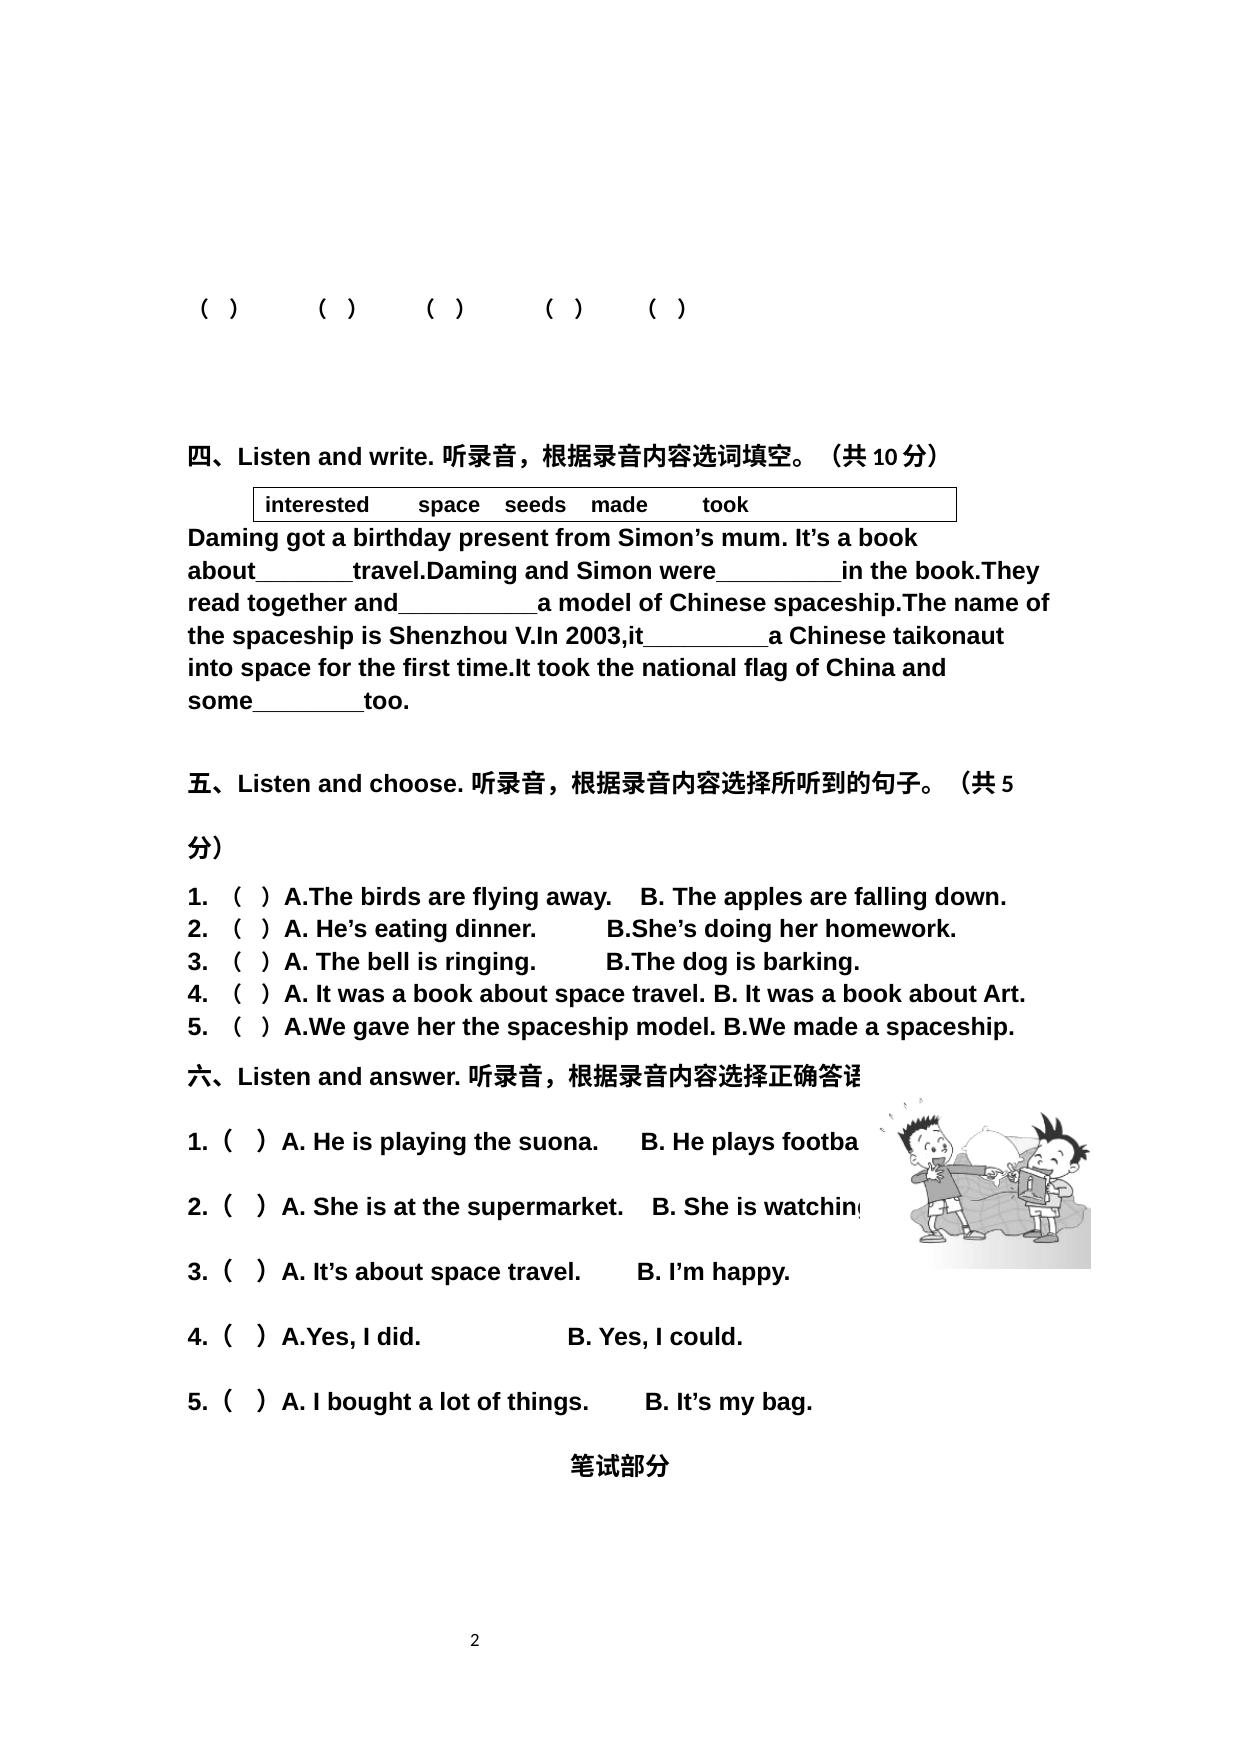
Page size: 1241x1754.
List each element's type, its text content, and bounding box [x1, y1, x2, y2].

list （ ）A. It was a book about space travel. B. It was a book about Art. [187, 977, 1053, 1009]
list （ ）A.We gave her the spaceship model. B.We made a spaceship. [187, 1009, 1053, 1042]
text 1.（ ）A. He is playing the suona. B. He plays football. [187, 1107, 859, 1172]
text 3.（ ）A. It’s about space travel. B. I’m happy. [187, 1237, 1053, 1302]
text 六、Listen and answer. 听录音，根据录音内容选择正确答语。（共5分） [187, 1042, 1053, 1107]
text Daming got a birthday present from Simon’s mum. It’s a book about_______travel.Daming and Simon were_________in the book.They read together and__________a model of Chinese spaceship.The name of the spaceship is Shenzhou V.In 2003,it_________a Chinese taikonaut into space for the first time.It took the national flag of China and some________too. [187, 522, 1053, 717]
text 4.（ ）A.Yes, I did. B. Yes, I could. [187, 1302, 1053, 1367]
list （ ）A.The birds are flying away. B. The apples are falling down. [187, 879, 1053, 912]
text （ ） （ ） （ ） （ ） （ ） [187, 292, 1053, 324]
text 五、Listen and choose. 听录音，根据录音内容选择所听到的句子。（共5分） [187, 749, 1053, 879]
text 四、Listen and write. 听录音，根据录音内容选词填空。（共10分） [187, 422, 1053, 487]
table_header interested space seeds made took [254, 488, 956, 521]
list （ ）A. The bell is ringing. B.The dog is barking. [187, 944, 1053, 977]
text 2.（ ）A. She is at the supermarket. B. She is watching TV. [187, 1172, 859, 1237]
text 5.（ ）A. I bought a lot of things. B. It’s my bag. [187, 1367, 1053, 1432]
text 笔试部分 [187, 1432, 1053, 1497]
list （ ）A. He’s eating dinner. B.She’s doing her homework. [187, 912, 1053, 944]
